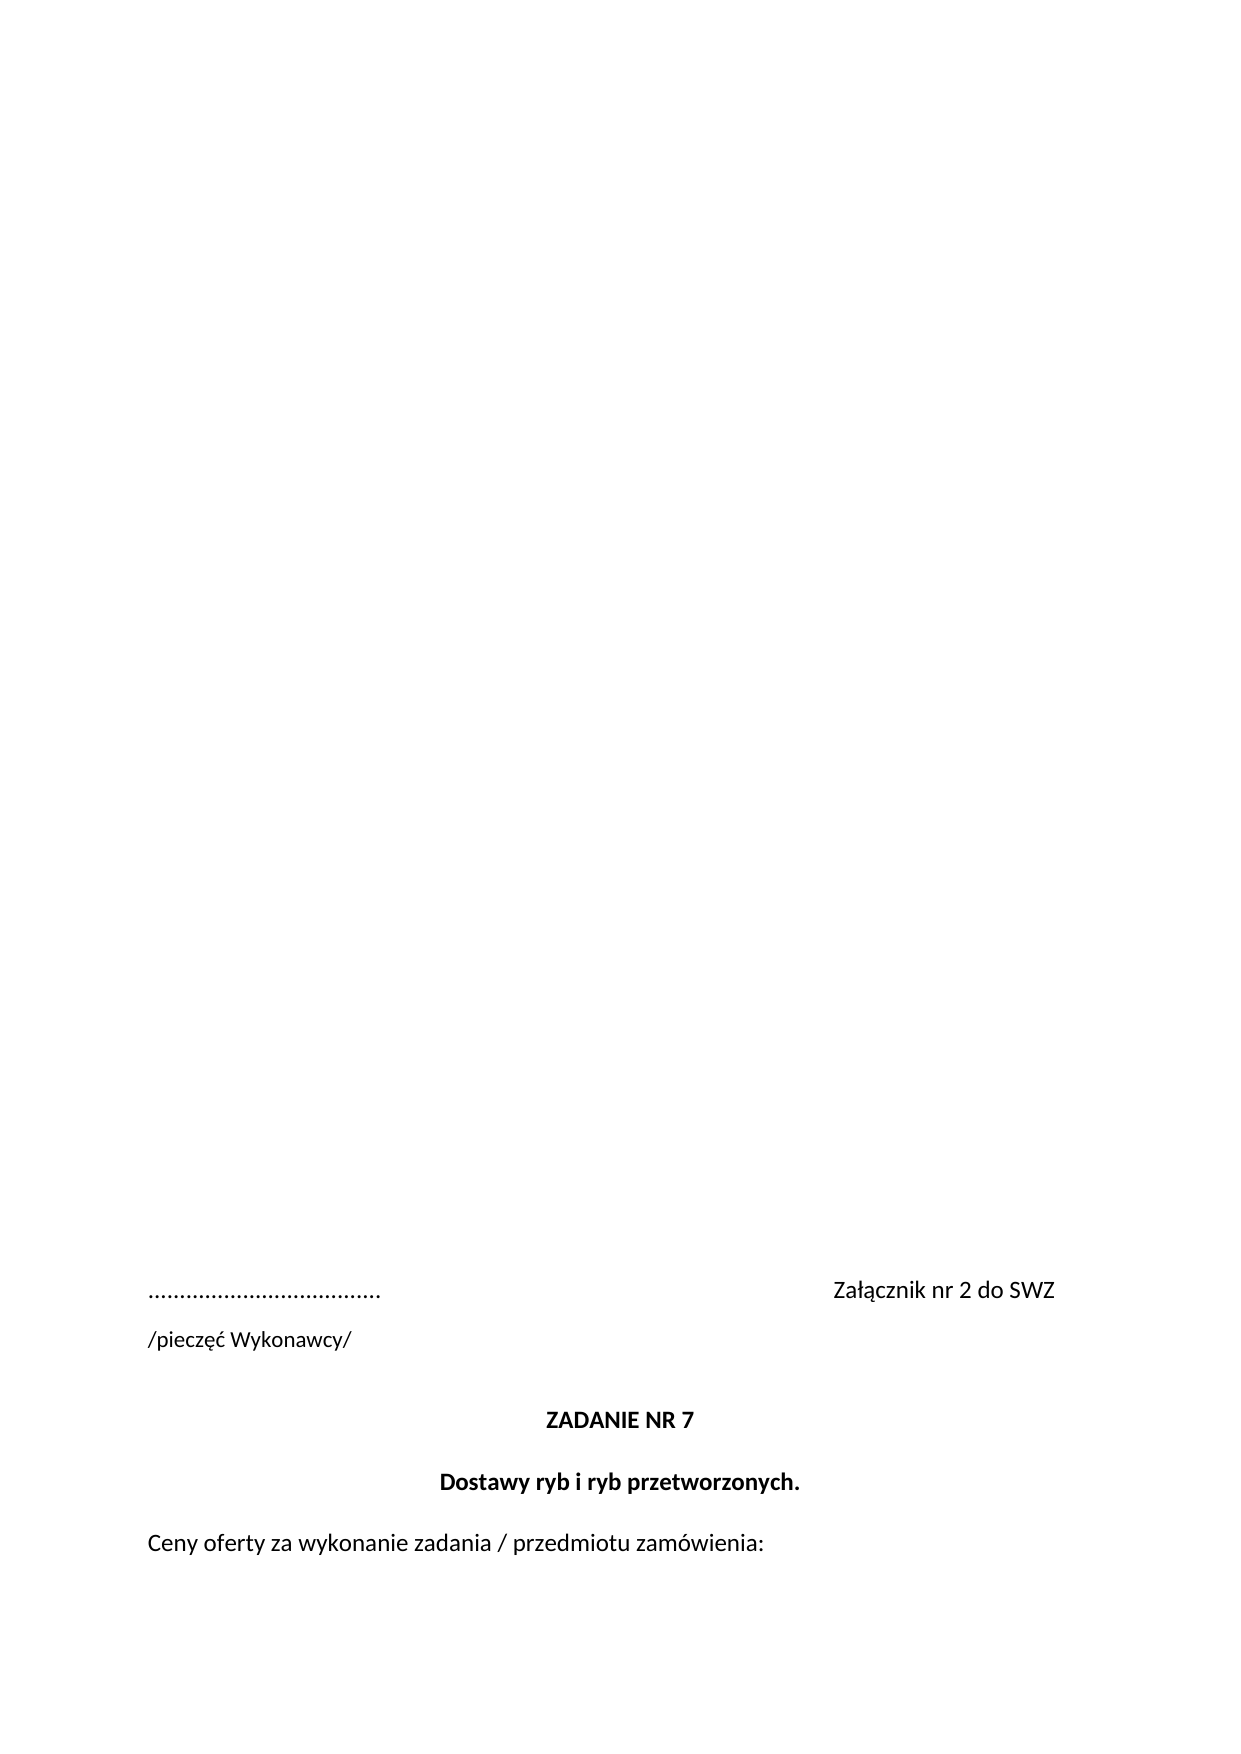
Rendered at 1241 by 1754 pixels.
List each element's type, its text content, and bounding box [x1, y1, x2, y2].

text /pieczęć Wykonawcy/ [148, 1325, 1093, 1353]
text Ceny oferty za wykonanie zadania / przedmiotu zamówienia: [148, 1527, 1093, 1557]
text ZADANIE NR 7 [148, 1405, 1093, 1435]
text Dostawy ryb i ryb przetworzonych. [148, 1466, 1093, 1496]
text ..................................... Załącznik nr 2 do SWZ [148, 1274, 1093, 1304]
